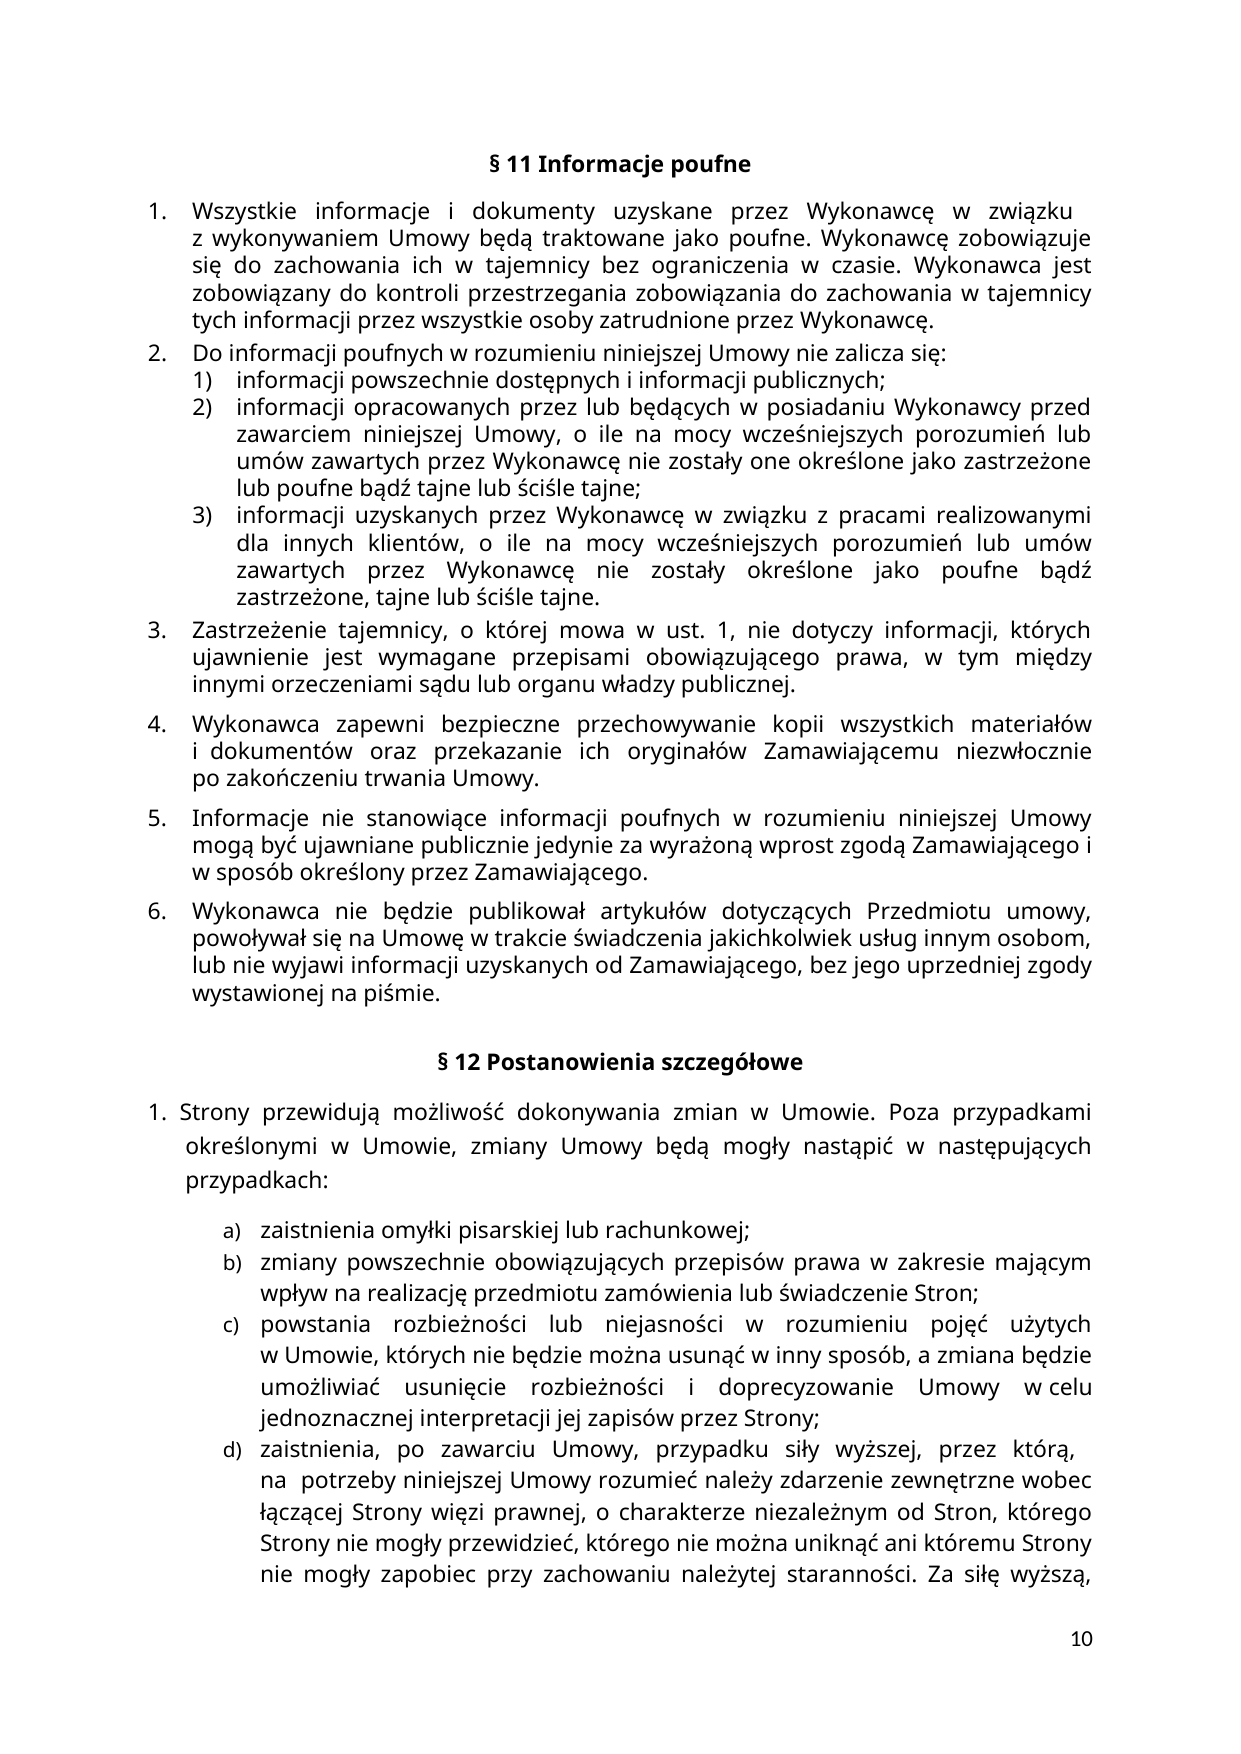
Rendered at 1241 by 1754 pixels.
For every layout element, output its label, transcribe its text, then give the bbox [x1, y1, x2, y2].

text 1. Strony przewidują możliwość dokonywania zmian w Umowie. Poza przypadkami określonymi w Umowie, zmiany Umowy będą mogły nastąpić w następujących przypadkach: [148, 1096, 1093, 1195]
text § 11 Informacje poufne [148, 148, 1093, 179]
list zmiany powszechnie obowiązujących przepisów prawa w zakresie mającym wpływ na realizację przedmiotu zamówienia lub świadczenie Stron; [223, 1246, 1093, 1308]
list Do informacji poufnych w rozumieniu niniejszej Umowy nie zalicza się: [148, 340, 1093, 367]
list informacji powszechnie dostępnych i informacji publicznych; [192, 367, 1093, 394]
list Zastrzeżenie tajemnicy, o której mowa w ust. 1, nie dotyczy informacji, których ujawnienie jest wymagane przepisami obowiązującego prawa, w tym między innymi orzeczeniami sądu lub organu władzy publicznej. [147, 617, 1093, 698]
list Informacje nie stanowiące informacji poufnych w rozumieniu niniejszej Umowy mogą być ujawniane publicznie jedynie za wyrażoną wprost zgodą Zamawiającego i w sposób określony przez Zamawiającego. [147, 804, 1093, 886]
list Wykonawca nie będzie publikował artykułów dotyczących Przedmiotu umowy, powoływał się na Umowę w trakcie świadczenia jakichkolwiek usług innym osobom, lub nie wyjawi informacji uzyskanych od Zamawiającego, bez jego uprzedniej zgody wystawionej na piśmie. [147, 898, 1093, 1006]
list Wykonawca zapewni bezpieczne przechowywanie kopii wszystkich materiałów i dokumentów oraz przekazanie ich oryginałów Zamawiającemu niezwłocznie po zakończeniu trwania Umowy. [147, 711, 1093, 792]
list powstania rozbieżności lub niejasności w rozumieniu pojęć użytych w Umowie, których nie będzie można usunąć w inny sposób, a zmiana będzie umożliwiać usunięcie rozbieżności i doprecyzowanie Umowy w celu jednoznacznej interpretacji jej zapisów przez Strony; [223, 1308, 1093, 1433]
text § 12 Postanowienia szczegółowe [148, 1046, 1093, 1077]
list informacji opracowanych przez lub będących w posiadaniu Wykonawcy przed zawarciem niniejszej Umowy, o ile na mocy wcześniejszych porozumień lub umów zawartych przez Wykonawcę nie zostały one określone jako zastrzeżone lub poufne bądź tajne lub ściśle tajne; [192, 394, 1093, 502]
list zaistnienia omyłki pisarskiej lub rachunkowej; [223, 1214, 1093, 1246]
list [223, 1433, 1093, 1589]
list informacji uzyskanych przez Wykonawcę w związku z pracami realizowanymi dla innych klientów, o ile na mocy wcześniejszych porozumień lub umów zawartych przez Wykonawcę nie zostały określone jako poufne bądź zastrzeżone, tajne lub ściśle tajne. [192, 502, 1093, 611]
list Wszystkie informacje i dokumenty uzyskane przez Wykonawcę w związku z wykonywaniem Umowy będą traktowane jako poufne. Wykonawcę zobowiązuje się do zachowania ich w tajemnicy bez ograniczenia w czasie. Wykonawca jest zobowiązany do kontroli przestrzegania zobowiązania do zachowania w tajemnicy tych informacji przez wszystkie osoby zatrudnione przez Wykonawcę. [148, 198, 1093, 333]
